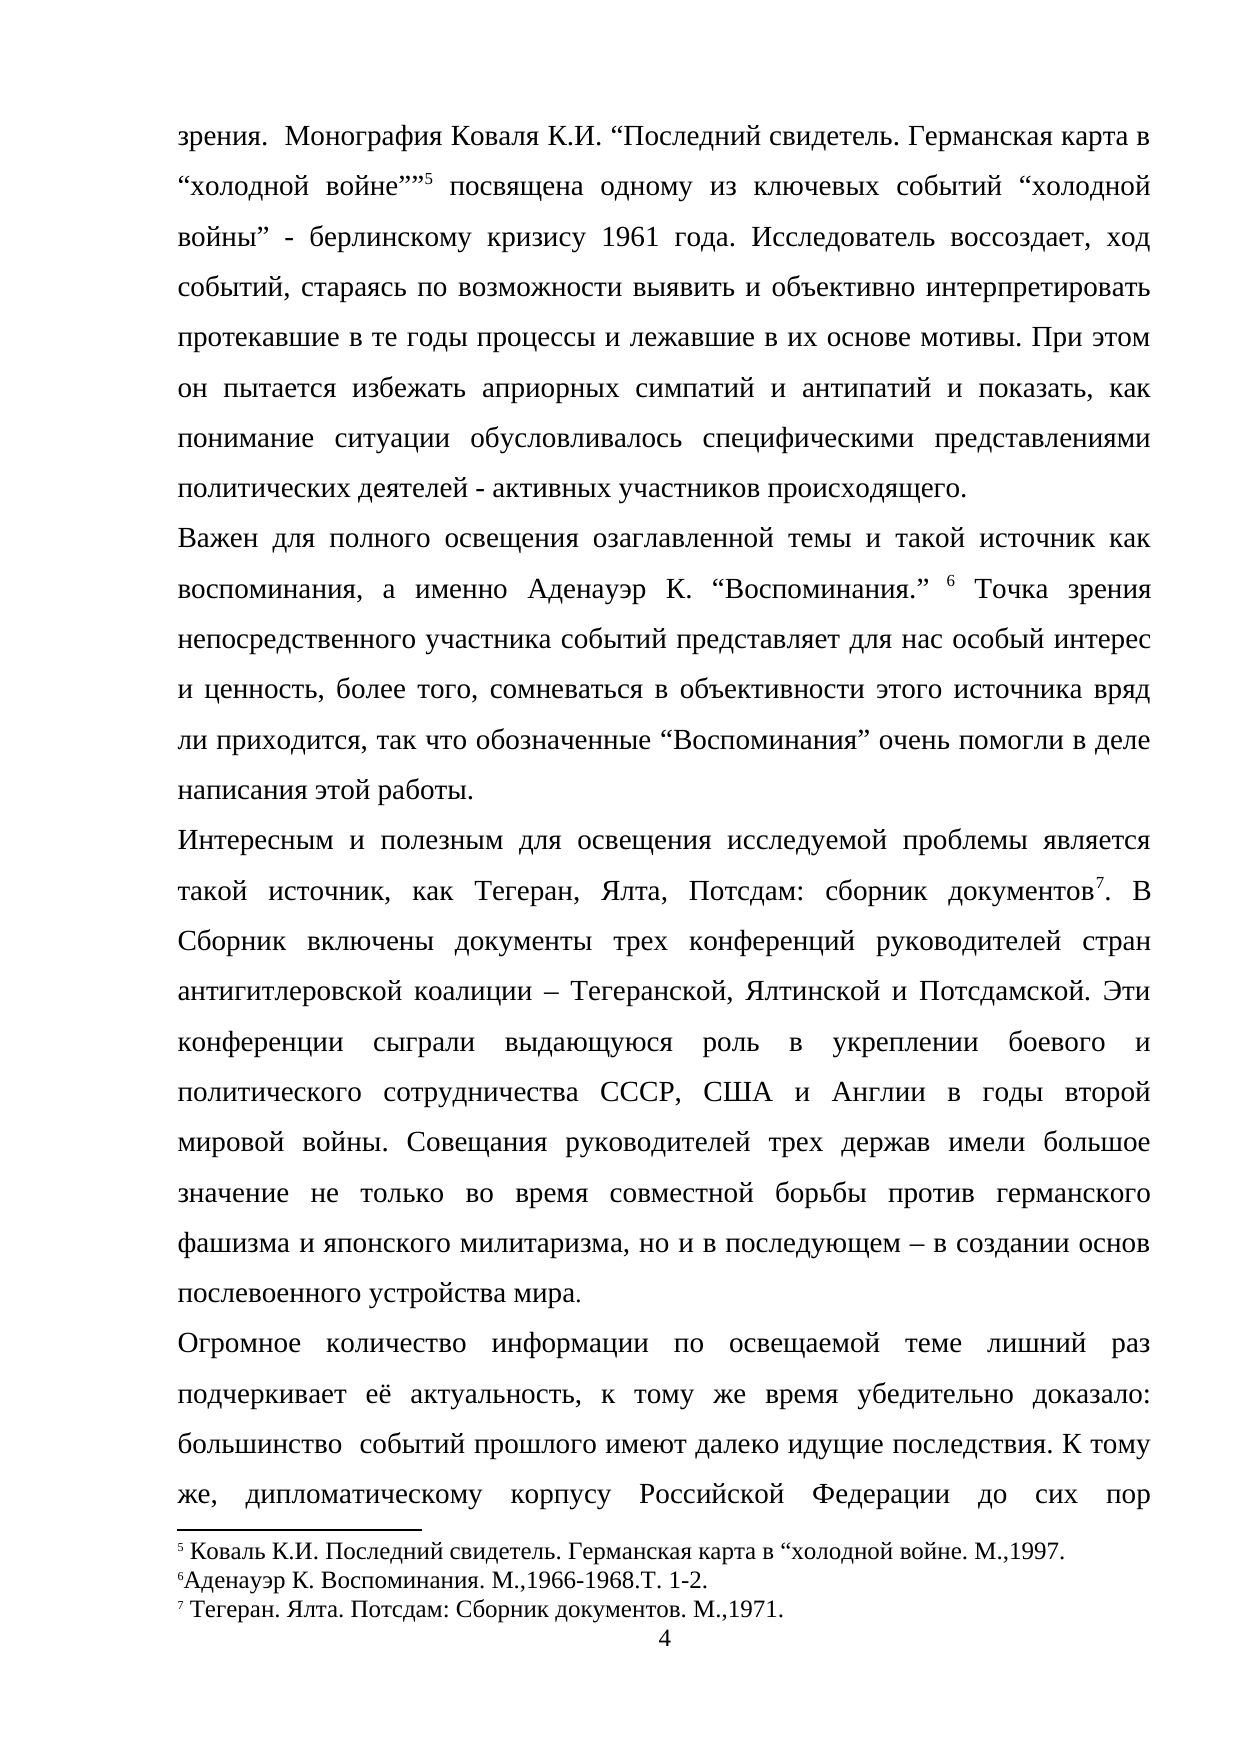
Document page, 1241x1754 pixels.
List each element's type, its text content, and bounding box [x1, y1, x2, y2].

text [177, 118, 1152, 504]
text Важен для полного освещения озаглавленной темы и такой источник как воспоминания, а именно Аденауэр К. “Воспоминания.” Точка зрения непосредственного участника событий представляет для нас особый интерес и ценность, более того, сомневаться в объективности этого источника вряд ли приходится, так что обозначенные “Воспоминания” очень помогли в деле написания этой работы. [177, 521, 1152, 806]
text Интересным и полезным для освещения исследуемой проблемы является такой источник, как Тегеран, Ялта, Потсдам: сборник документов. В Сборник включены документы трех конференций руководителей стран антигитлеровской коалиции – Тегеранской, Ялтинской и Потсдамской. Эти конференции сыграли выдающуюся роль в укреплении боевого и политического сотрудничества СССР, США и Англии в годы второй мировой войны. Совещания руководителей трех держав имели большое значение не только во время совместной борьбы против германского фашизма и японского милитаризма, но и в последующем – в создании основ послевоенного устройства мира. [177, 822, 1152, 1309]
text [177, 1326, 1152, 1510]
